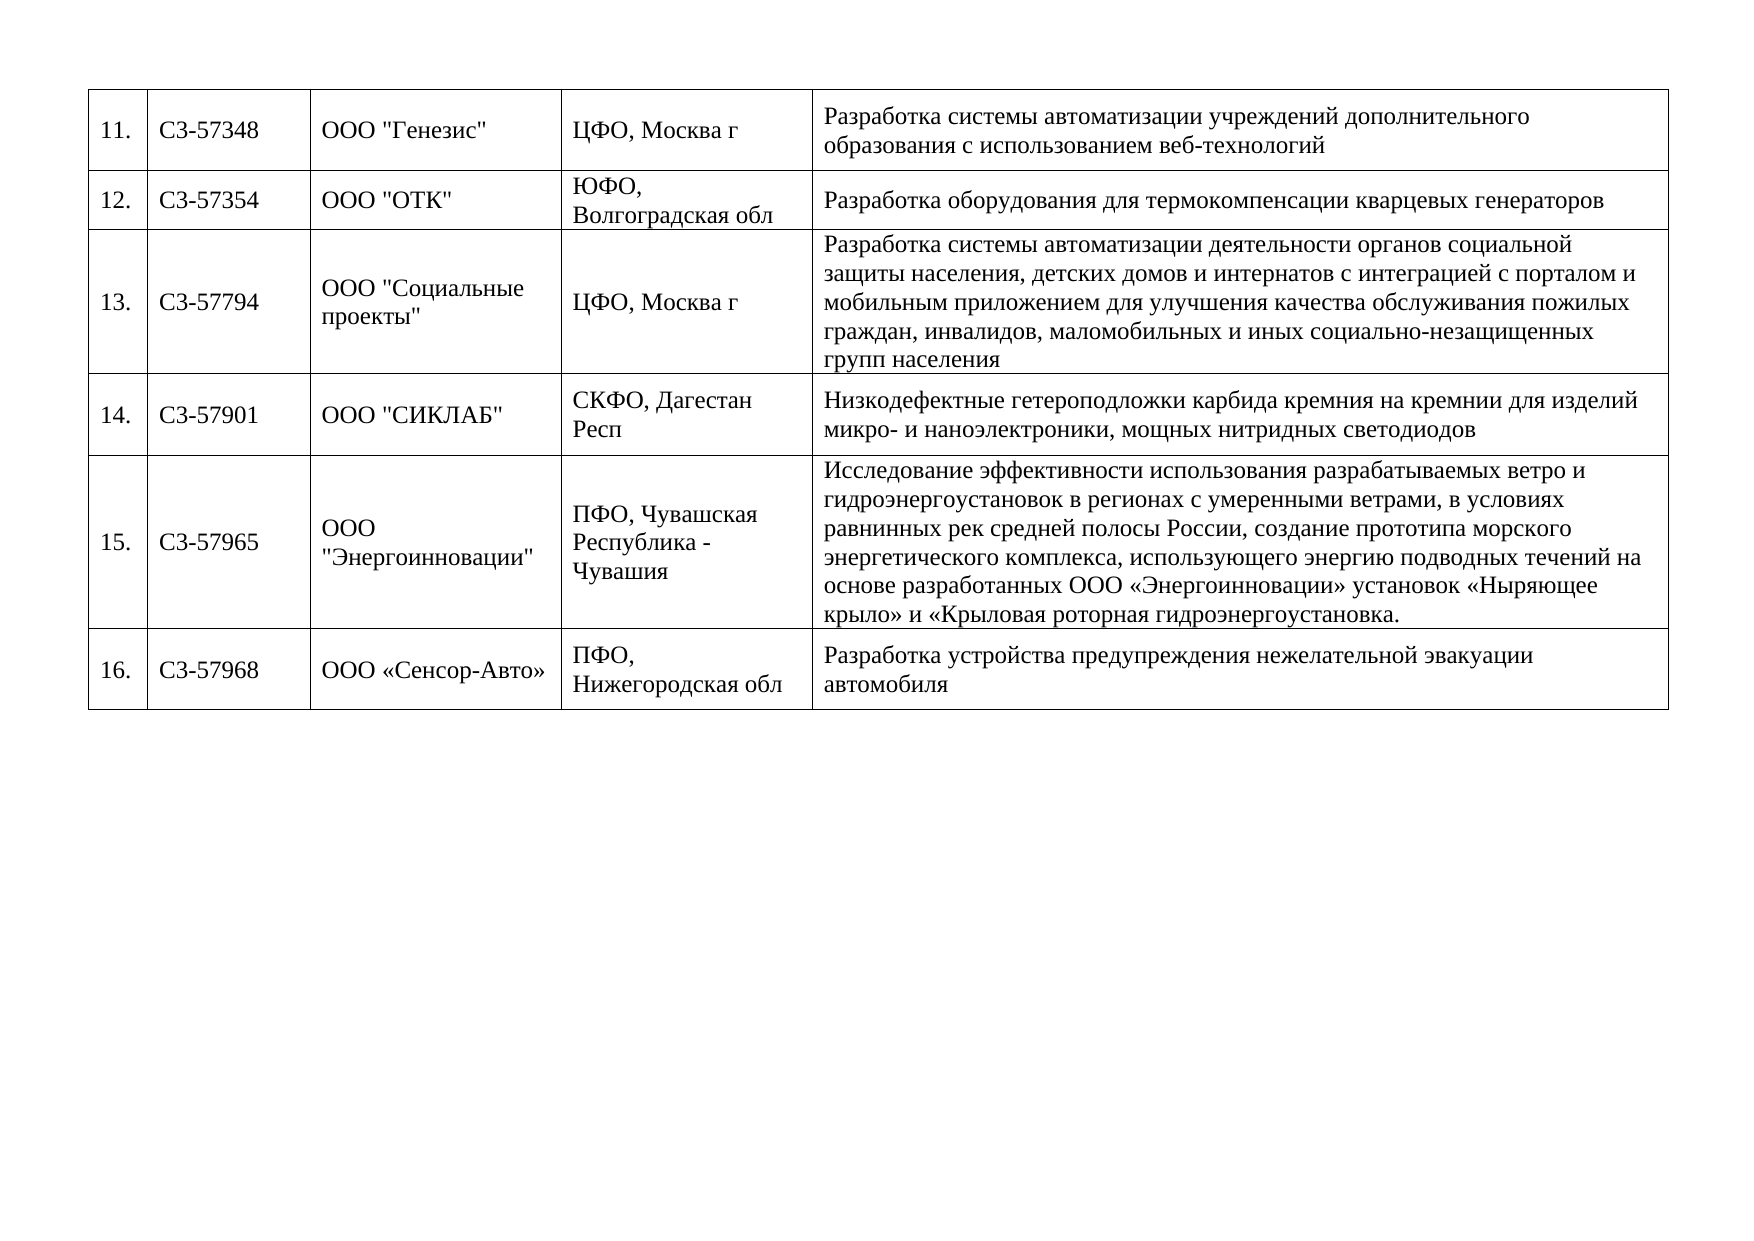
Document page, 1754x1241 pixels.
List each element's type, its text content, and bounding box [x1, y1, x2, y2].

table_cell Разработка оборудования для термокомпенсации кварцевых генераторов [813, 171, 1668, 228]
table_cell ООО "Генезис" [311, 90, 561, 170]
table_cell ПФО, Чувашская Республика - Чувашия [562, 456, 812, 628]
table_cell С3-57794 [148, 230, 310, 373]
table_cell С3-57968 [148, 629, 310, 709]
table_cell [89, 230, 147, 373]
table_cell Разработка устройства предупреждения нежелательной эвакуации автомобиля [813, 629, 1668, 709]
table_cell Разработка системы автоматизации учреждений дополнительного образования с использованием веб-технологий [813, 90, 1668, 170]
table_cell ООО "Социальные проекты" [311, 230, 561, 373]
table_cell СКФО, Дагестан Респ [562, 374, 812, 454]
table_cell С3-57354 [148, 171, 310, 228]
table_cell ООО "СИКЛАБ" [311, 374, 561, 454]
table_cell Низкодефектные гетероподложки карбида кремния на кремнии для изделий микро- и наноэлектроники, мощных нитридных светодиодов [813, 374, 1668, 454]
table_cell [89, 456, 147, 628]
table_cell С3-57348 [148, 90, 310, 170]
table_cell [89, 90, 147, 170]
table_cell [89, 374, 147, 454]
table_cell ООО "ОТК" [311, 171, 561, 228]
table_cell Исследование эффективности использования разрабатываемых ветро и гидроэнергоустановок в регионах с умеренными ветрами, в условиях равнинных рек средней полосы России, создание прототипа морского энергетического комплекса, использующего энергию подводных течений на основе разработанных ООО «Энергоинновации» установок «Ныряющее крыло» и «Крыловая роторная гидроэнергоустановка. [813, 456, 1668, 628]
table_cell ООО «Сенсор-Авто» [311, 629, 561, 709]
table_cell ЦФО, Москва г [562, 90, 812, 170]
table_cell ЮФО, Волгоградская обл [562, 171, 812, 228]
table_cell [89, 171, 147, 228]
table_cell ПФО, Нижегородская обл [562, 629, 812, 709]
table_cell С3-57901 [148, 374, 310, 454]
table_cell Разработка системы автоматизации деятельности органов социальной защиты населения, детских домов и интернатов с интеграцией с порталом и мобильным приложением для улучшения качества обслуживания пожилых граждан, инвалидов, маломобильных и иных социально-незащищенных групп населения [813, 230, 1668, 373]
table_cell ЦФО, Москва г [562, 230, 812, 373]
table_cell С3-57965 [148, 456, 310, 628]
table_cell [89, 629, 147, 709]
table_cell ООО "Энергоинновации" [311, 456, 561, 628]
